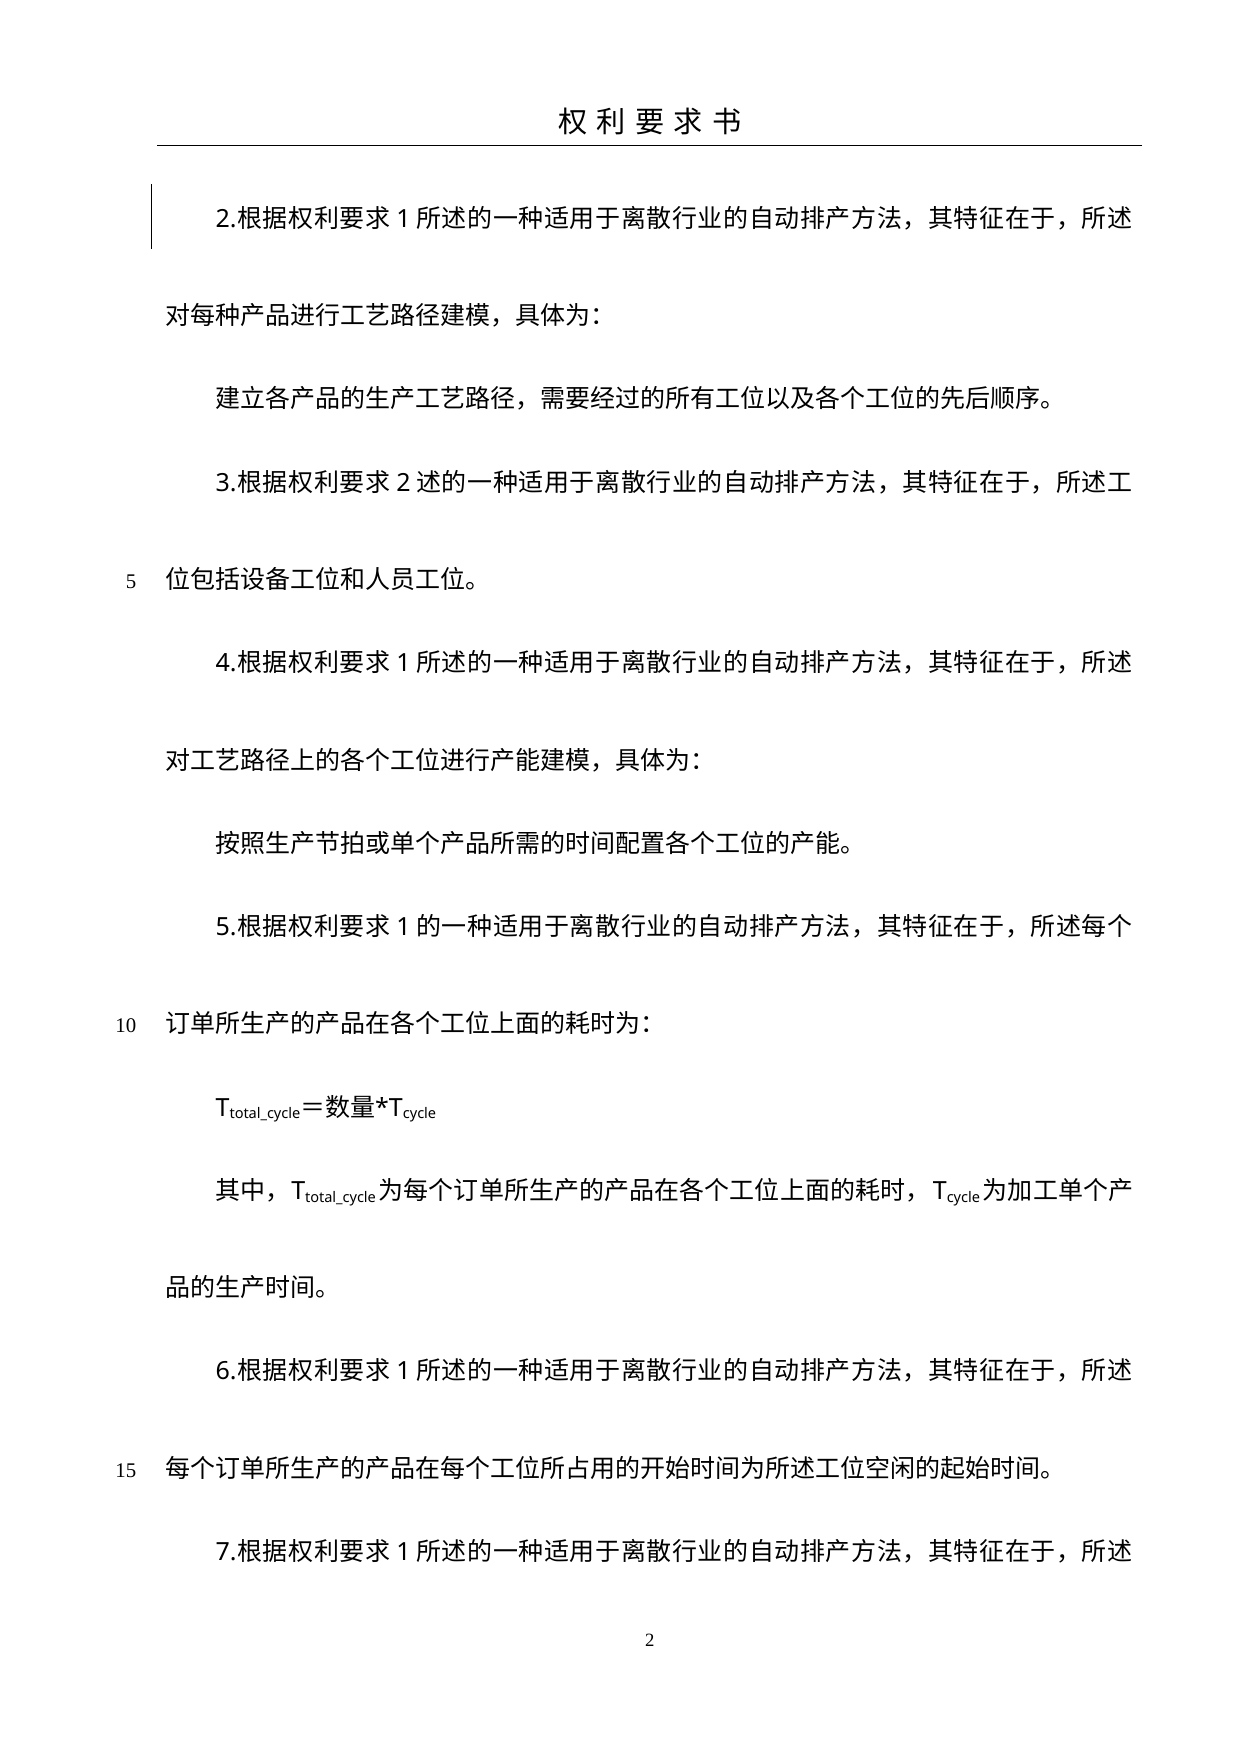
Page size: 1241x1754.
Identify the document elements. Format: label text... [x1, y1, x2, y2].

text 建立各产品的生产工艺路径，需要经过的所有工位以及各个工位的先后顺序。 [165, 364, 1134, 429]
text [165, 1517, 1134, 1582]
text 其中，Ttotal_cycle为每个订单所生产的产品在各个工位上面的耗时，Tcycle为加工单个产品的生产时间。 [165, 1156, 1134, 1318]
text 5.根据权利要求1的一种适用于离散行业的自动排产方法，其特征在于，所述每个订单所生产的产品在各个工位上面的耗时为： [165, 892, 1134, 1054]
text 2.根据权利要求1所述的一种适用于离散行业的自动排产方法，其特征在于，所述对每种产品进行工艺路径建模，具体为： [165, 184, 1134, 346]
text Ttotal_cycle＝数量*Tcycle [165, 1073, 1134, 1138]
text 4.根据权利要求1所述的一种适用于离散行业的自动排产方法，其特征在于，所述对工艺路径上的各个工位进行产能建模，具体为： [165, 628, 1134, 791]
text 6.根据权利要求1所述的一种适用于离散行业的自动排产方法，其特征在于，所述每个订单所生产的产品在每个工位所占用的开始时间为所述工位空闲的起始时间。 [165, 1336, 1134, 1499]
text 按照生产节拍或单个产品所需的时间配置各个工位的产能。 [165, 809, 1134, 874]
text 3.根据权利要求2述的一种适用于离散行业的自动排产方法，其特征在于，所述工位包括设备工位和人员工位。 [165, 448, 1134, 610]
